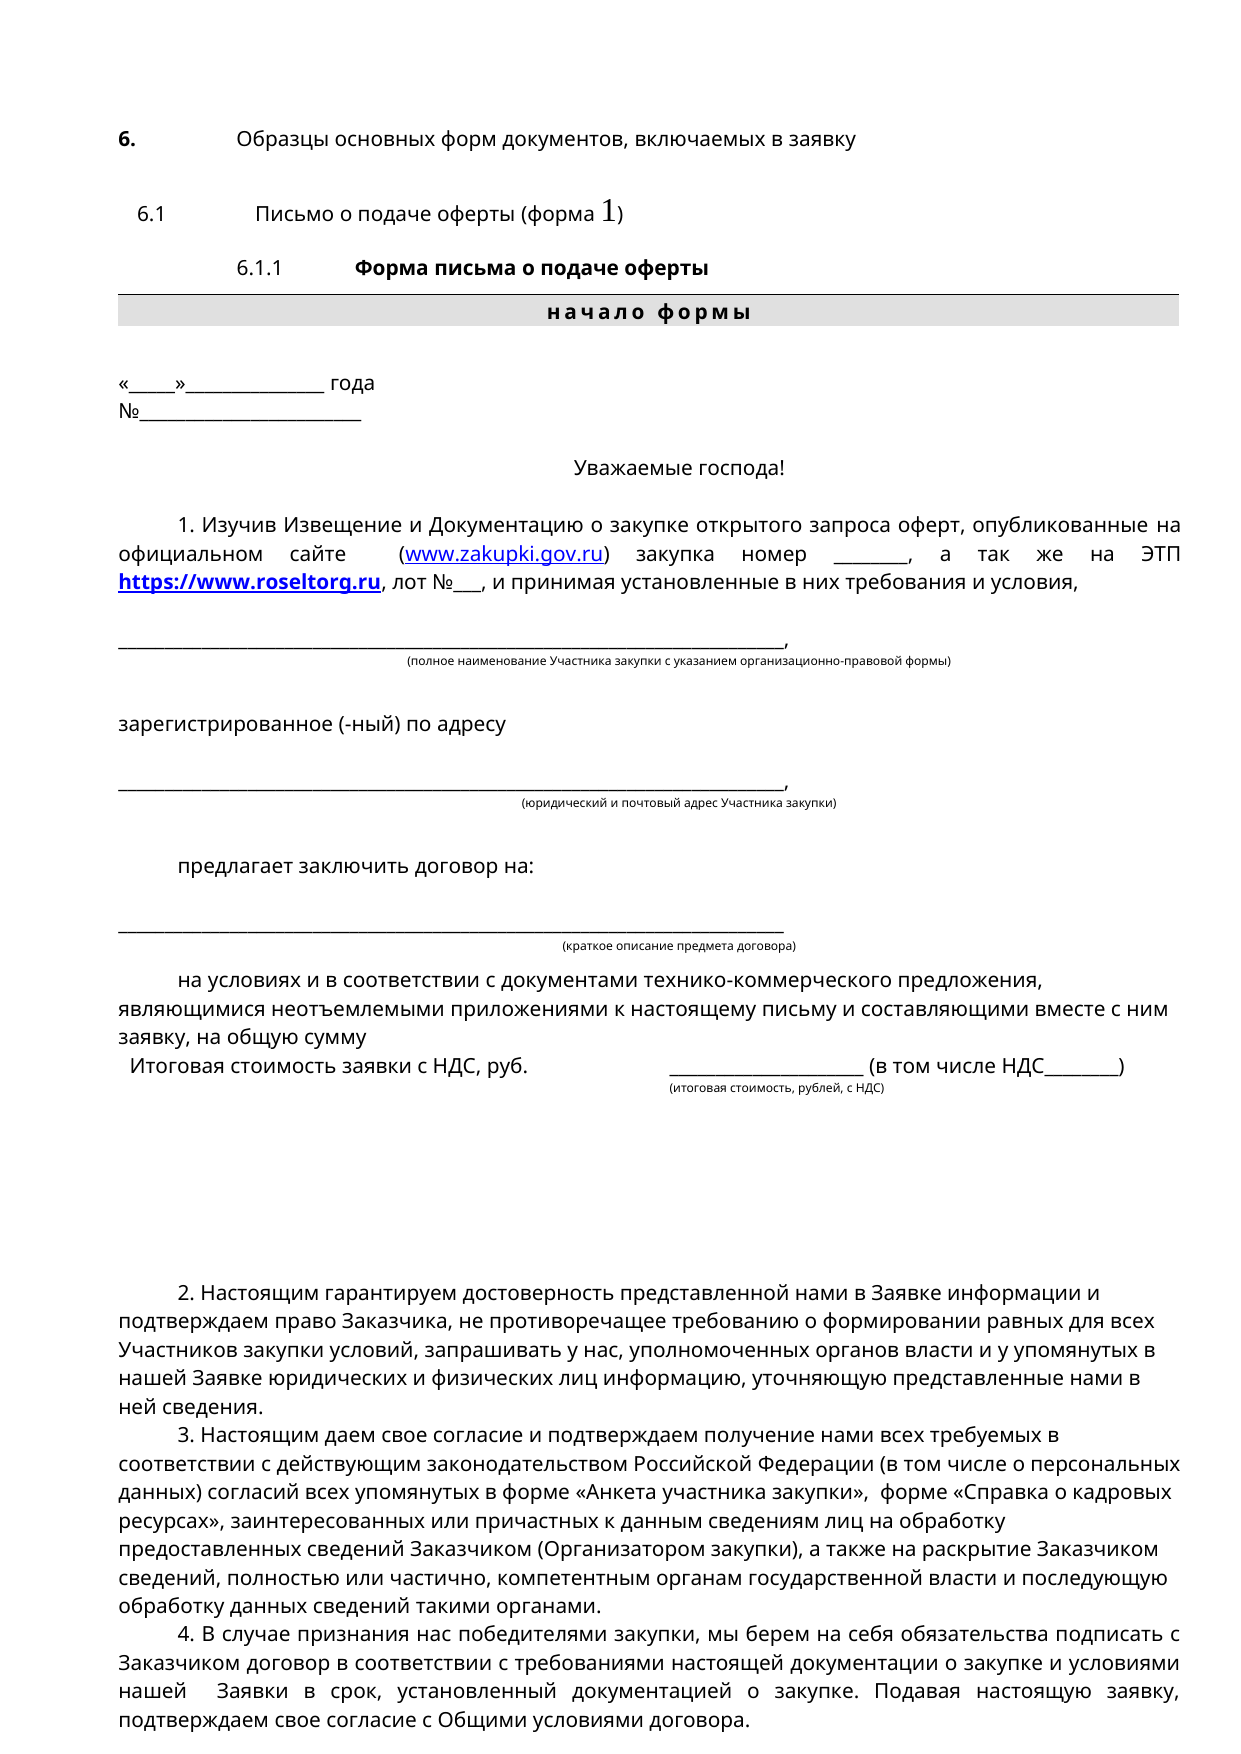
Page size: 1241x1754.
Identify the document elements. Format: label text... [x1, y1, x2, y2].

text на условиях и в соответствии с документами технико-коммерческого предложения, являющимися неотъемлемыми приложениями к настоящему письму и составляющими вместе с ним заявку, на общую сумму [118, 965, 1181, 1051]
text 4. В случае признания нас победителями закупки, мы берем на себя обязательства подписать с Заказчиком договор в соответствии с требованиями настоящей документации о закупке и условиями нашей Заявки в срок, установленный документацией о закупке. Подавая настоящую заявку, подтверждаем свое согласие с Общими условиями договора. [118, 1619, 1181, 1733]
text ________________________________________________________________________, [118, 766, 1181, 795]
subtitle Образцы основных форм документов, включаемых в заявку [118, 124, 1181, 152]
list Форма письма о подаче оферты [236, 253, 1181, 282]
text ________________________________________________________________________, [118, 624, 1181, 653]
text 1. Изучив Извещение и Документацию о закупке открытого запроса оферт, опубликованные на официальном сайте (www.zakupki.gov.ru) закупка номер ________, а так же на ЭТП https://www.roseltorg.ru, лот №___, и принимая установленные в них требования и условия, [118, 510, 1181, 596]
text ________________________________________________________________________ [118, 908, 1181, 937]
text 3. Настоящим даем свое согласие и подтверждаем получение нами всех требуемых в соответствии с действующим законодательством Российской Федерации (в том числе о персональных данных) согласий всех упомянутых в форме «Анкета участника закупки», форме «Справка о кадровых ресурсах», заинтересованных или причастных к данным сведениям лиц на обработку предоставленных сведений Заказчиком (Организатором закупки), а также на раскрытие Заказчиком сведений, полностью или частично, компетентным органам государственной власти и последующую обработку данных сведений такими органами. [118, 1420, 1181, 1619]
subtitle Письмо о подаче оферты (форма 1) [137, 190, 1181, 228]
text (полное наименование Участника закупки с указанием организационно-правовой формы) [118, 653, 1181, 681]
text Уважаемые господа! [118, 453, 1181, 482]
text предлагает заключить договор на: [118, 852, 1181, 880]
text зарегистрированное (-ный) по адресу [118, 709, 1181, 738]
text (юридический и почтовый адрес Участника закупки) [118, 795, 1181, 823]
text «_____»_______________ года [118, 368, 635, 397]
text №________________________ [118, 397, 635, 425]
table_header Итоговая стоимость заявки с НДС, руб. [118, 1051, 658, 1108]
text начало формы [118, 295, 1179, 326]
text (краткое описание предмета договора) [118, 937, 1181, 965]
text 2. Настоящим гарантируем достоверность представленной нами в Заявке информации и подтверждаем право Заказчика, не противоречащее требованию о формировании равных для всех Участников закупки условий, запрашивать у нас, уполномоченных органов власти и у упомянутых в нашей Заявке юридических и физических лиц информацию, уточняющую представленные нами в ней сведения. [118, 1278, 1181, 1420]
table_header _____________________ (в том числе НДС________) (итоговая стоимость, рублей, с НДС) [658, 1051, 1198, 1108]
